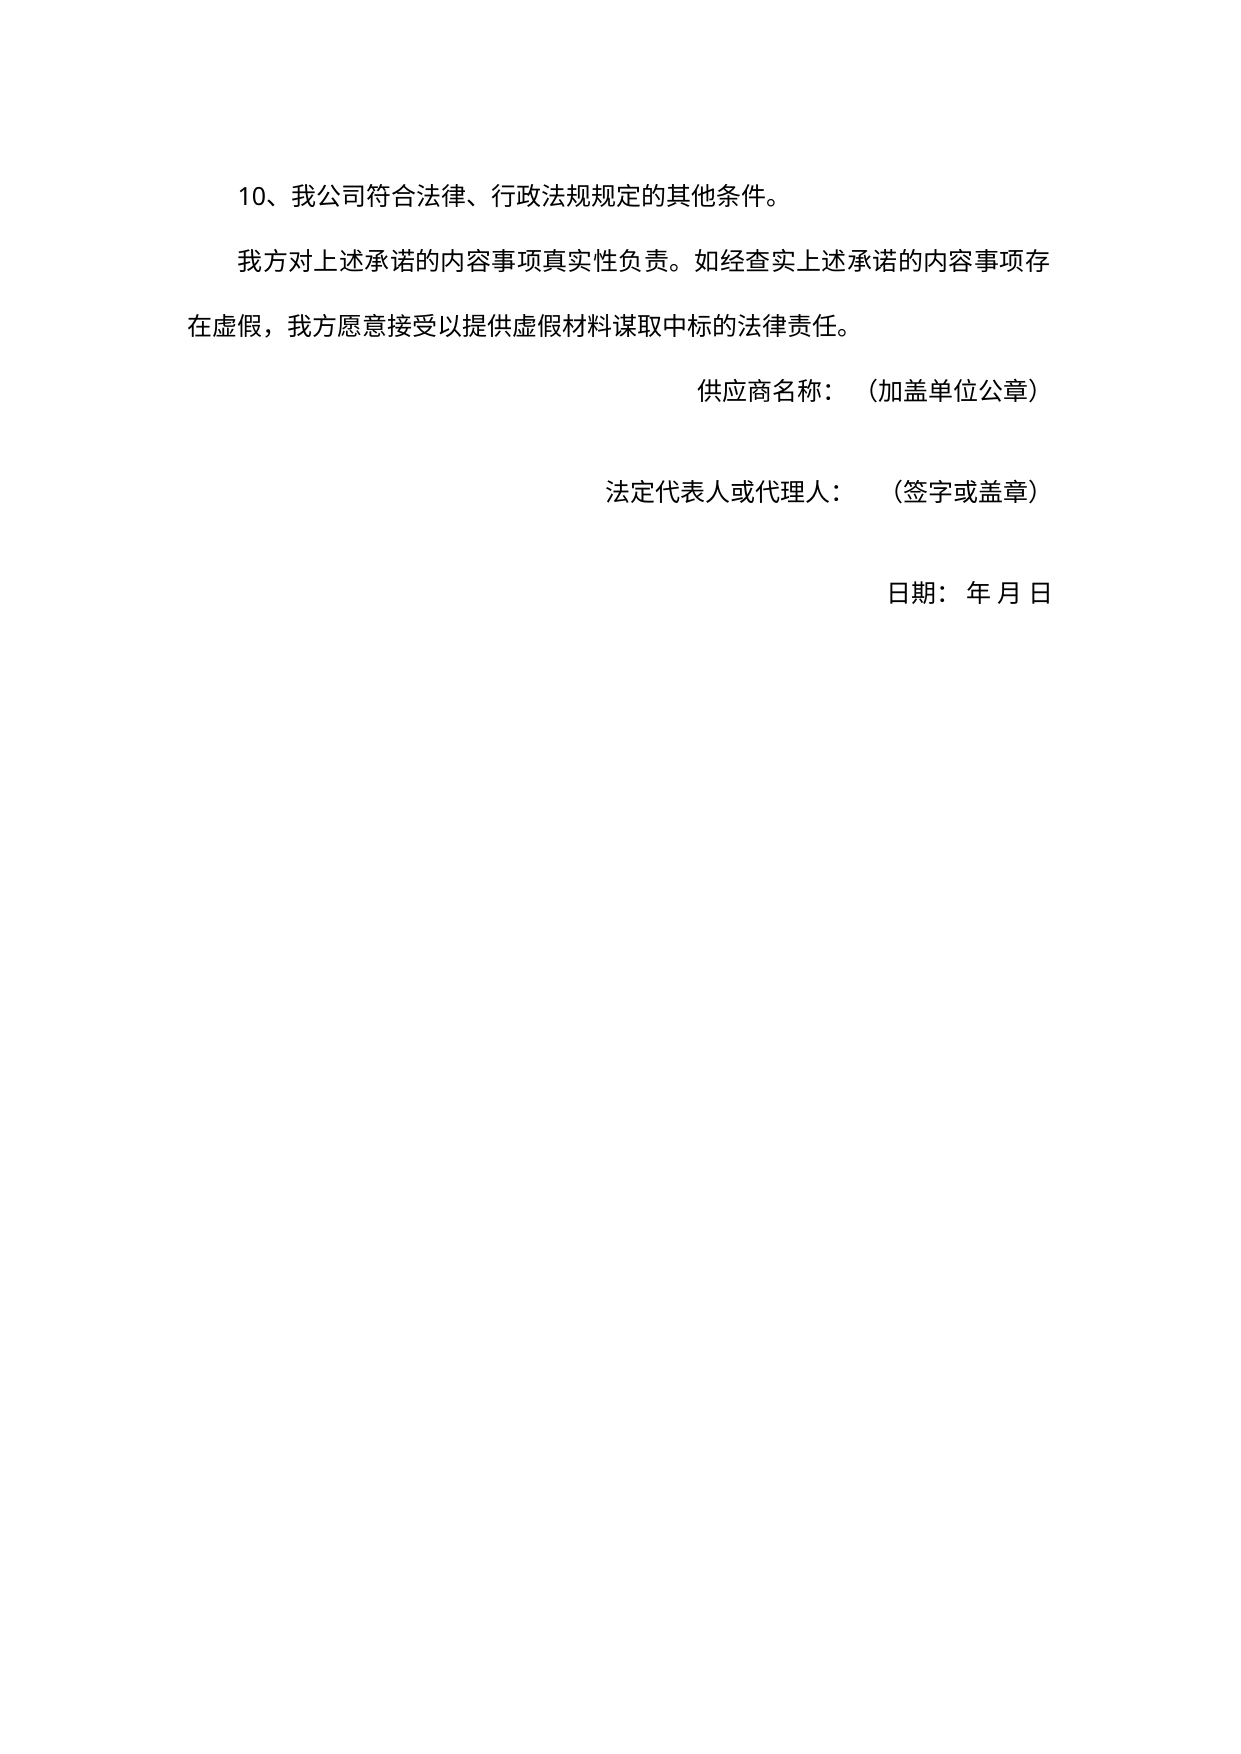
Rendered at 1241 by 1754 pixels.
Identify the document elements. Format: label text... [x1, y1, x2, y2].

text 10、我公司符合法律、行政法规规定的其他条件。 [187, 162, 1053, 227]
text 我方对上述承诺的内容事项真实性负责。如经查实上述承诺的内容事项存在虚假，我方愿意接受以提供虚假材料谋取中标的法律责任。 [187, 227, 1053, 357]
text 日期： 年 月 日 [187, 559, 1053, 624]
text 法定代表人或代理人： （签字或盖章） [187, 458, 1053, 523]
text 供应商名称： （加盖单位公章） [187, 357, 1053, 422]
